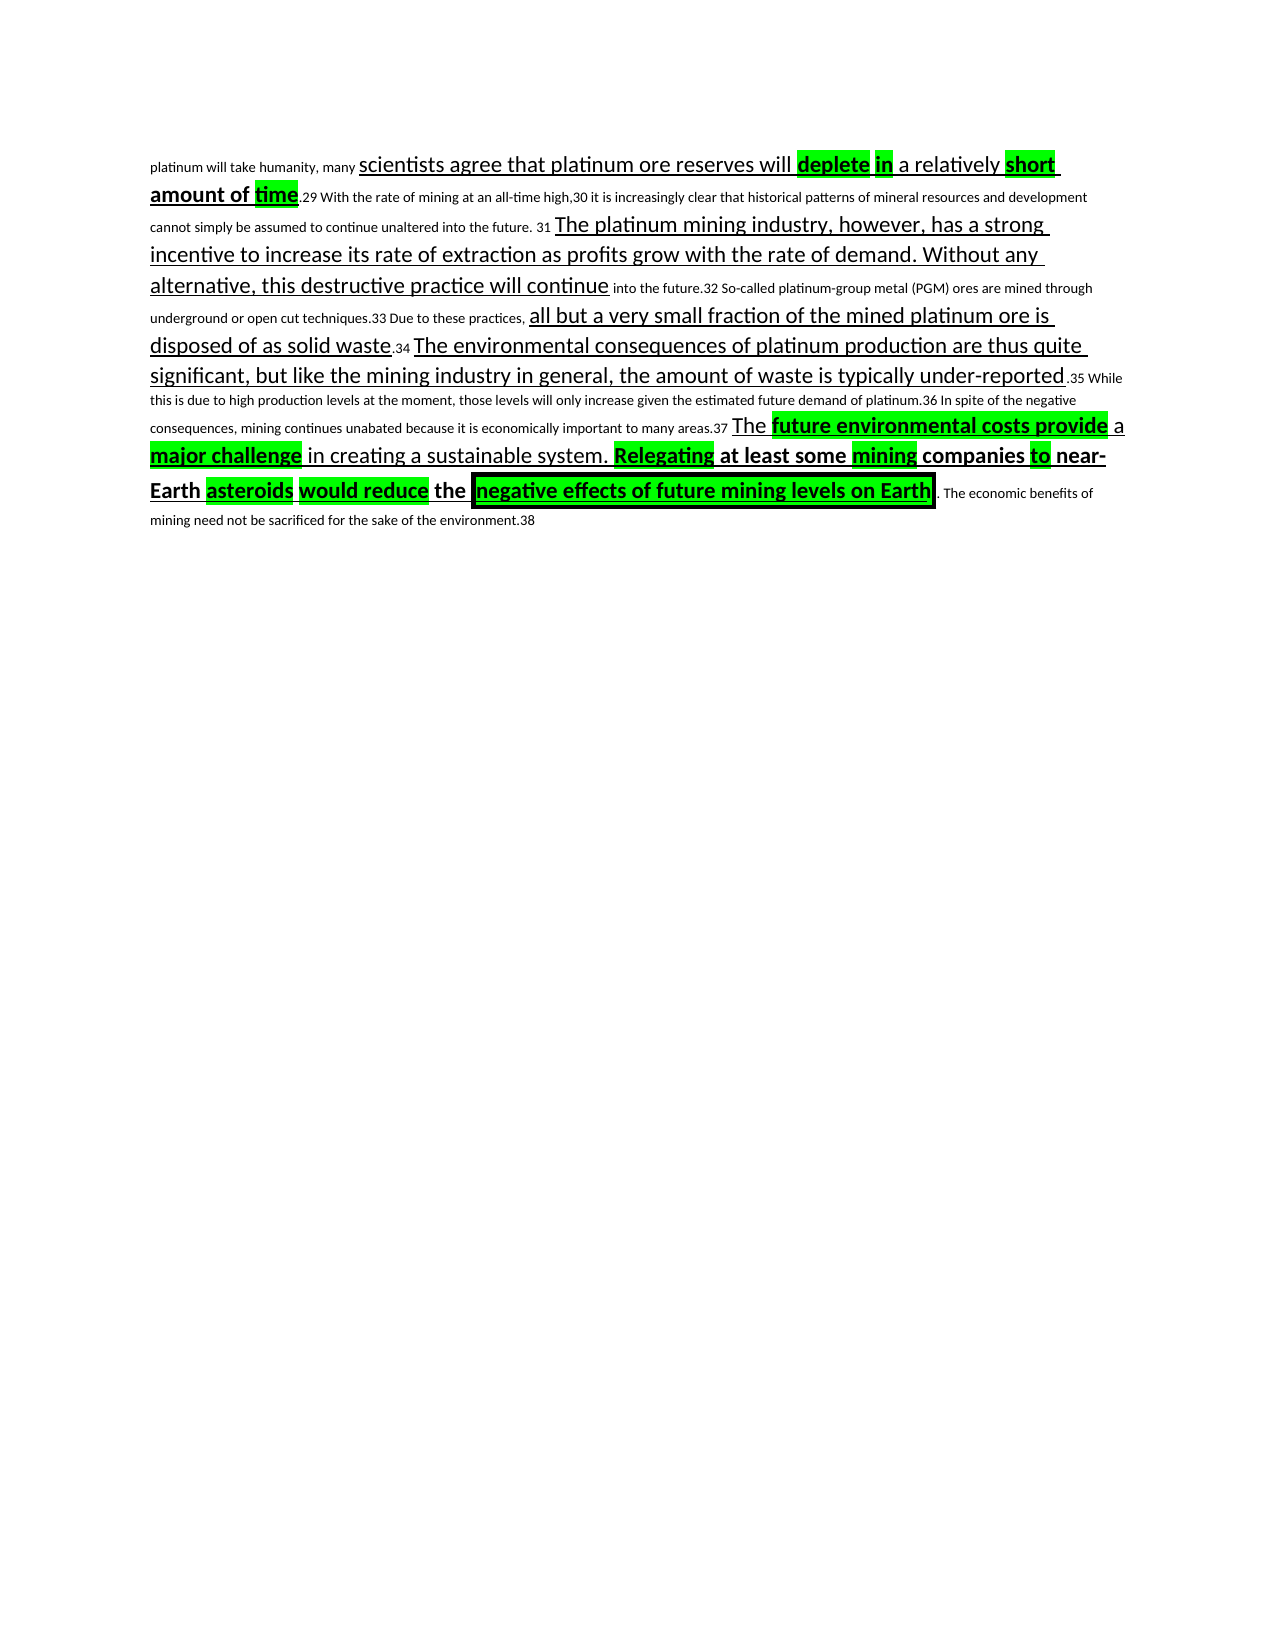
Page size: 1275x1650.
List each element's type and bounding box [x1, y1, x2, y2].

text [150, 150, 1125, 528]
